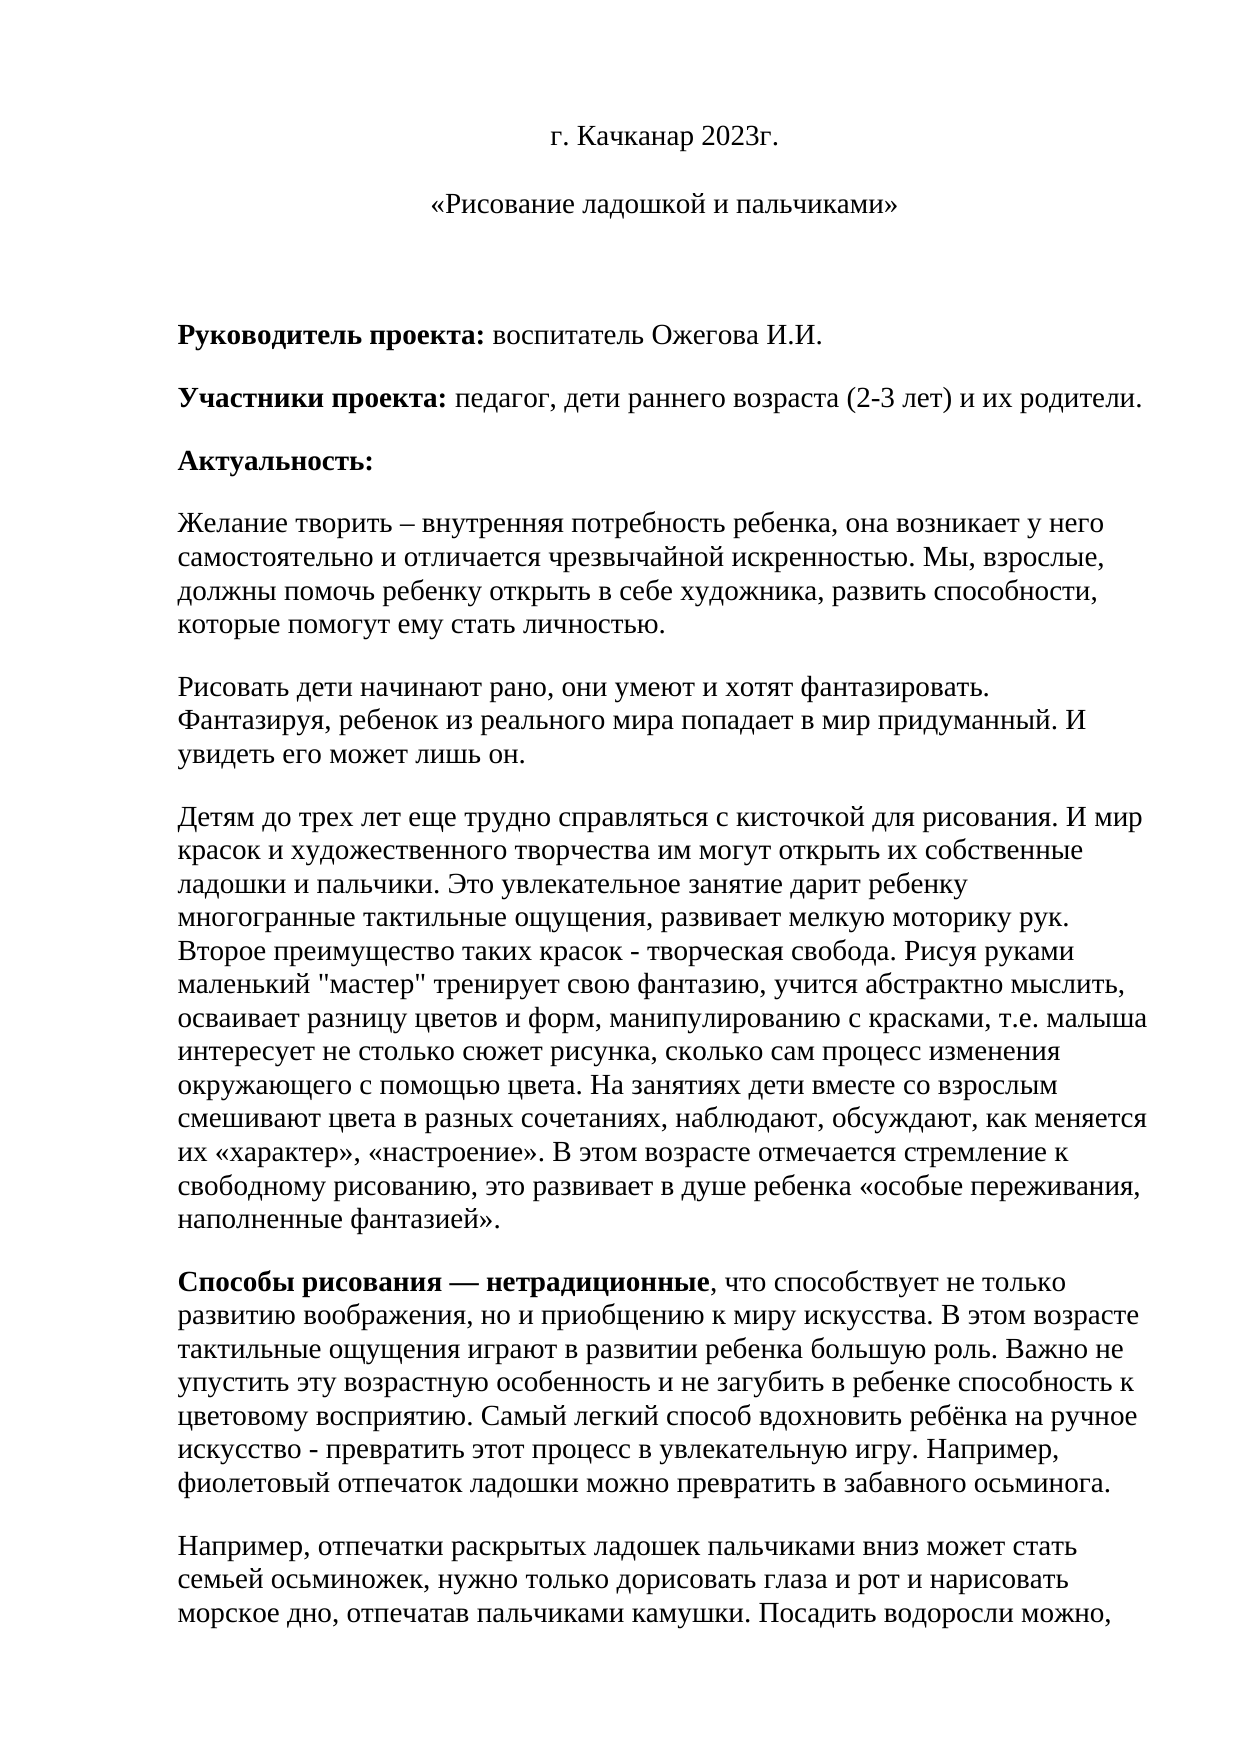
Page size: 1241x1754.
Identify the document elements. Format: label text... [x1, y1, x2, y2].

text Участники проекта: педагог, дети раннего возраста (2-3 лет) и их родители. [177, 380, 1152, 414]
text Желание творить – внутренняя потребность ребенка, она возникает у него самостоятельно и отличается чрезвычайной искренностью. Мы, взрослые, должны помочь ребенку открыть в себе художника, развить способности, которые помогут ему стать личностью. [177, 506, 1152, 640]
text Способы рисования — нетрадиционные, что способствует не только развитию воображения, но и приобщению к миру искусства. В этом возрасте тактильные ощущения играют в развитии ребенка большую роль. Важно не упустить эту возрастную особенность и не загубить в ребенке способность к цветовому восприятию. Самый легкий способ вдохновить ребёнка на ручное искусство - превратить этот процесс в увлекательную игру. Например, фиолетовый отпечаток ладошки можно превратить в забавного осьминога. [177, 1264, 1152, 1499]
text г. Качканар 2023г. [177, 118, 1152, 152]
text Рисовать дети начинают рано, они умеют и хотят фантазировать. Фантазируя, ребенок из реального мира попадает в мир придуманный. И увидеть его может лишь он. [177, 669, 1152, 769]
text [177, 1528, 1152, 1628]
text Актуальность: [177, 443, 1152, 476]
text Детям до трех лет еще трудно справляться с кисточкой для рисования. И мир красок и художественного творчества им могут открыть их собственные ладошки и пальчики. Это увлекательное занятие дарит ребенку многогранные тактильные ощущения, развивает мелкую моторику рук. Второе преимущество таких красок - творческая свобода. Рисуя руками маленький "мастер" тренирует свою фантазию, учится абстрактно мыслить, осваивает разницу цветов и форм, манипулированию с красками, т.е. малыша интересует не столько сюжет рисунка, сколько сам процесс изменения окружающего с помощью цвета. На занятиях дети вместе со взрослым смешивают цвета в разных сочетаниях, наблюдают, обсуждают, как меняется их «характер», «настроение». В этом возрасте отмечается стремление к свободному рисованию, это развивает в душе ребенка «особые переживания, наполненные фантазией». [177, 799, 1152, 1235]
text «Рисование ладошкой и пальчиками» [177, 186, 1152, 219]
text Руководитель проекта: воспитатель Ожегова И.И. [177, 317, 1152, 351]
